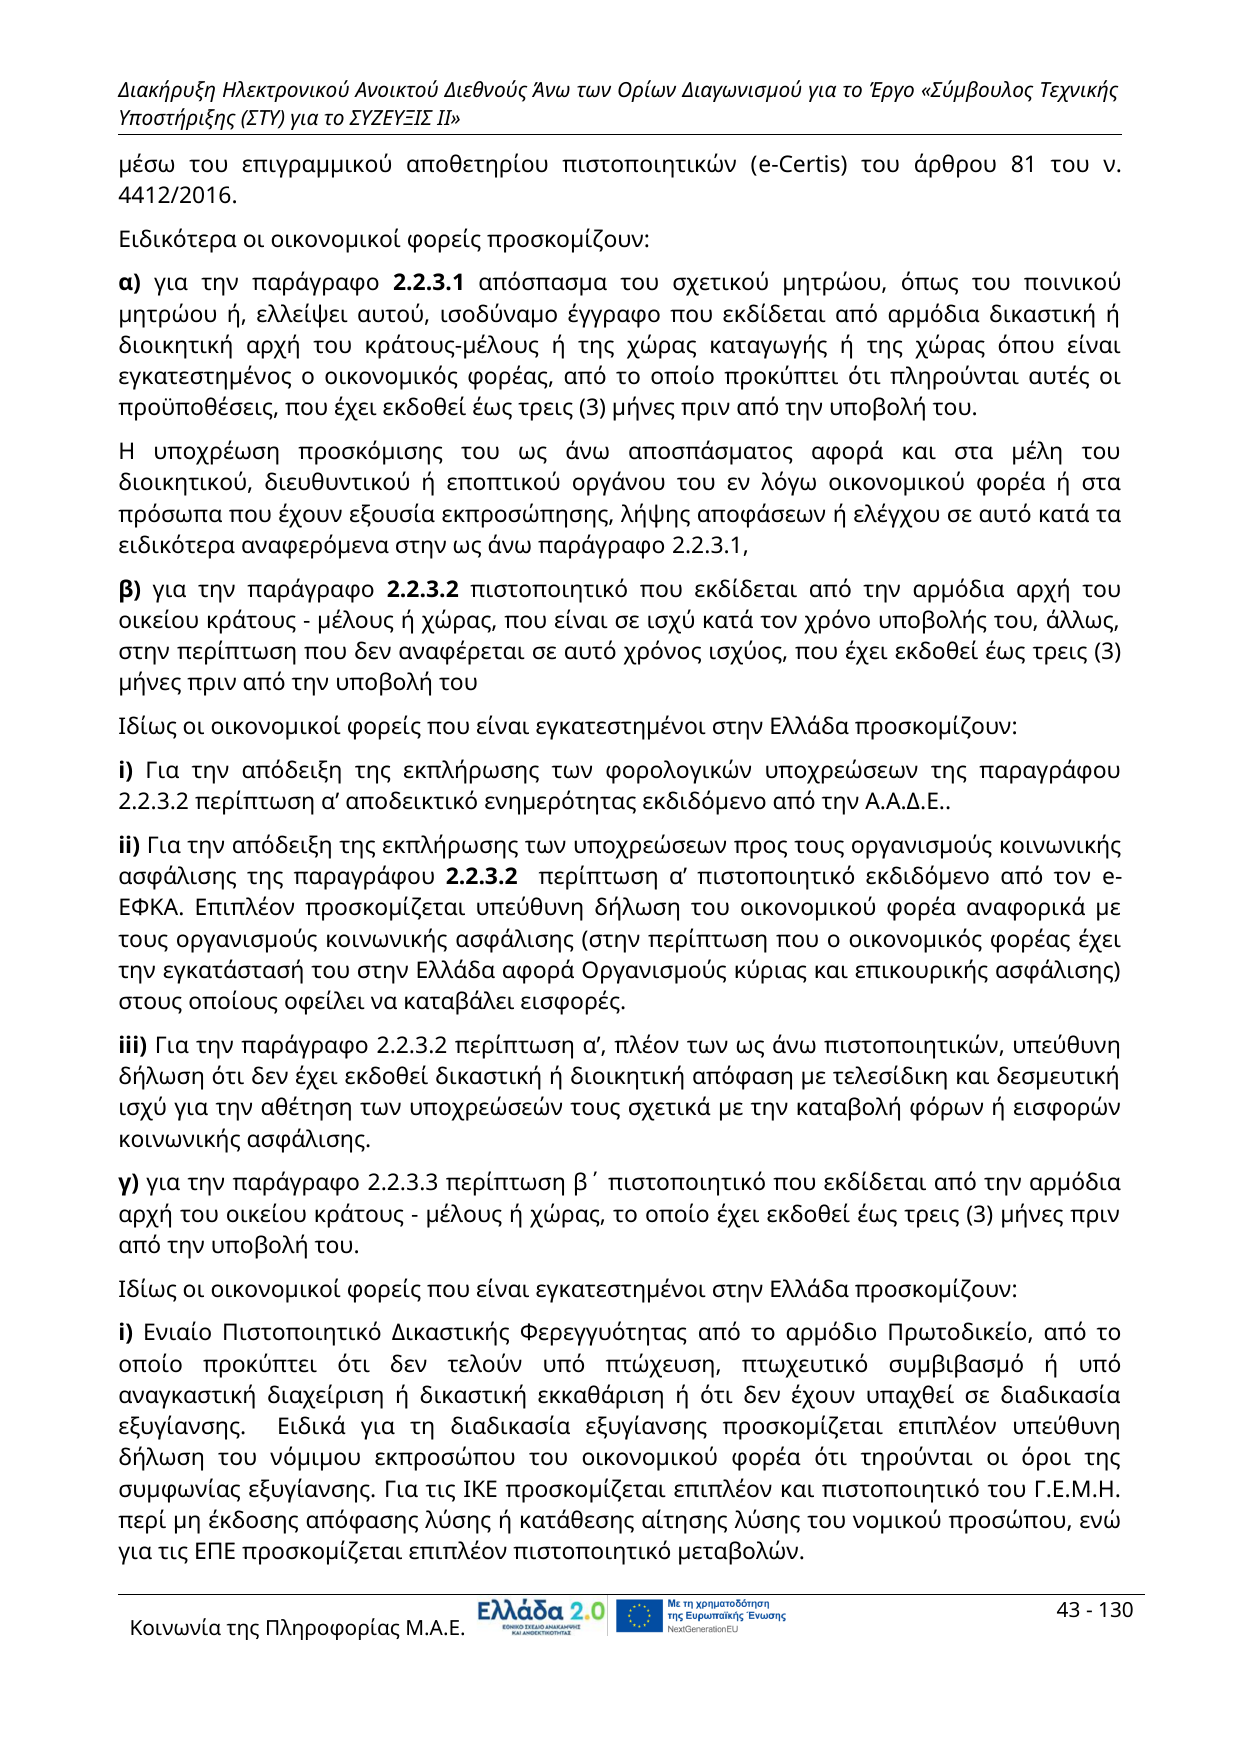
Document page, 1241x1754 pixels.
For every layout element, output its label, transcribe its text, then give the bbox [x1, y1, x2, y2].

text i) Ενιαίο Πιστοποιητικό Δικαστικής Φερεγγυότητας από το αρμόδιο Πρωτοδικείο, από το οποίο προκύπτει ότι δεν τελούν υπό πτώχευση, πτωχευτικό συμβιβασμό ή υπό αναγκαστική διαχείριση ή δικαστική εκκαθάριση ή ότι δεν έχουν υπαχθεί σε διαδικασία εξυγίανσης. Ειδικά για τη διαδικασία εξυγίανσης προσκομίζεται επιπλέον υπεύθυνη δήλωση του νόμιμου εκπροσώπου του οικονομικού φορέα ότι τηρούνται οι όροι της συμφωνίας εξυγίανσης. Για τις ΙΚΕ προσκομίζεται επιπλέον και πιστοποιητικό του Γ.Ε.Μ.Η. περί μη έκδοσης απόφασης λύσης ή κατάθεσης αίτησης λύσης του νομικού προσώπου, ενώ για τις ΕΠΕ προσκομίζεται επιπλέον πιστοποιητικό μεταβολών. [118, 1316, 1122, 1566]
text β) για την παράγραφο 2.2.3.2 πιστοποιητικό που εκδίδεται από την αρμόδια αρχή του οικείου κράτους - μέλους ή χώρας, που είναι σε ισχύ κατά τον χρόνο υποβολής του, άλλως, στην περίπτωση που δεν αναφέρεται σε αυτό χρόνος ισχύος, που έχει εκδοθεί έως τρεις (3) μήνες πριν από την υποβολή του [118, 572, 1122, 697]
text ii) Για την απόδειξη της εκπλήρωσης των υποχρεώσεων προς τους οργανισμούς κοινωνικής ασφάλισης της παραγράφου 2.2.3.2 περίπτωση α’ πιστοποιητικό εκδιδόμενο από τον e-ΕΦΚΑ. Επιπλέον προσκομίζεται υπεύθυνη δήλωση του οικονομικού φορέα αναφορικά με τους οργανισμούς κοινωνικής ασφάλισης (στην περίπτωση που ο οικονομικός φορέας έχει την εγκατάστασή του στην Ελλάδα αφορά Οργανισμούς κύριας και επικουρικής ασφάλισης) στους οποίους οφείλει να καταβάλει εισφορές. [118, 829, 1122, 1016]
text Ιδίως οι οικονομικοί φορείς που είναι εγκατεστημένοι στην Ελλάδα προσκομίζουν: [118, 1272, 1122, 1304]
text Η υποχρέωση προσκόμισης του ως άνω αποσπάσματος αφορά και στα μέλη του διοικητικού, διευθυντικού ή εποπτικού οργάνου του εν λόγω οικονομικού φορέα ή στα πρόσωπα που έχουν εξουσία εκπροσώπησης, λήψης αποφάσεων ή ελέγχου σε αυτό κατά τα ειδικότερα αναφερόμενα στην ως άνω παράγραφο 2.2.3.1, [118, 435, 1122, 560]
text iii) Για την παράγραφο 2.2.3.2 περίπτωση α’, πλέον των ως άνω πιστοποιητικών, υπεύθυνη δήλωση ότι δεν έχει εκδοθεί δικαστική ή διοικητική απόφαση με τελεσίδικη και δεσμευτική ισχύ για την αθέτηση των υποχρεώσεών τους σχετικά με την καταβολή φόρων ή εισφορών κοινωνικής ασφάλισης. [118, 1029, 1122, 1154]
picture [476, 1595, 791, 1636]
text α) για την παράγραφο 2.2.3.1 απόσπασμα του σχετικού μητρώου, όπως του ποινικού μητρώου ή, ελλείψει αυτού, ισοδύναμο έγγραφο που εκδίδεται από αρμόδια δικαστική ή διοικητική αρχή του κράτους-μέλους ή της χώρας καταγωγής ή της χώρας όπου είναι εγκατεστημένος ο οικονομικός φορέας, από το οποίο προκύπτει ότι πληρούνται αυτές οι προϋποθέσεις, που έχει εκδοθεί έως τρεις (3) μήνες πριν από την υποβολή του. [118, 266, 1122, 422]
text i) Για την απόδειξη της εκπλήρωσης των φορολογικών υποχρεώσεων της παραγράφου 2.2.3.2 περίπτωση α’ αποδεικτικό ενημερότητας εκδιδόμενο από την Α.Α.Δ.Ε.. [118, 754, 1122, 816]
text Ιδίως οι οικονομικοί φορείς που είναι εγκατεστημένοι στην Ελλάδα προσκομίζουν: [118, 710, 1122, 741]
text Ειδικότερα οι οικονομικοί φορείς προσκομίζουν: [118, 222, 1122, 254]
text γ) για την παράγραφο 2.2.3.3 περίπτωση β΄ πιστοποιητικό που εκδίδεται από την αρμόδια αρχή του οικείου κράτους - μέλους ή χώρας, το οποίο έχει εκδοθεί έως τρεις (3) μήνες πριν από την υποβολή του. [118, 1166, 1122, 1260]
